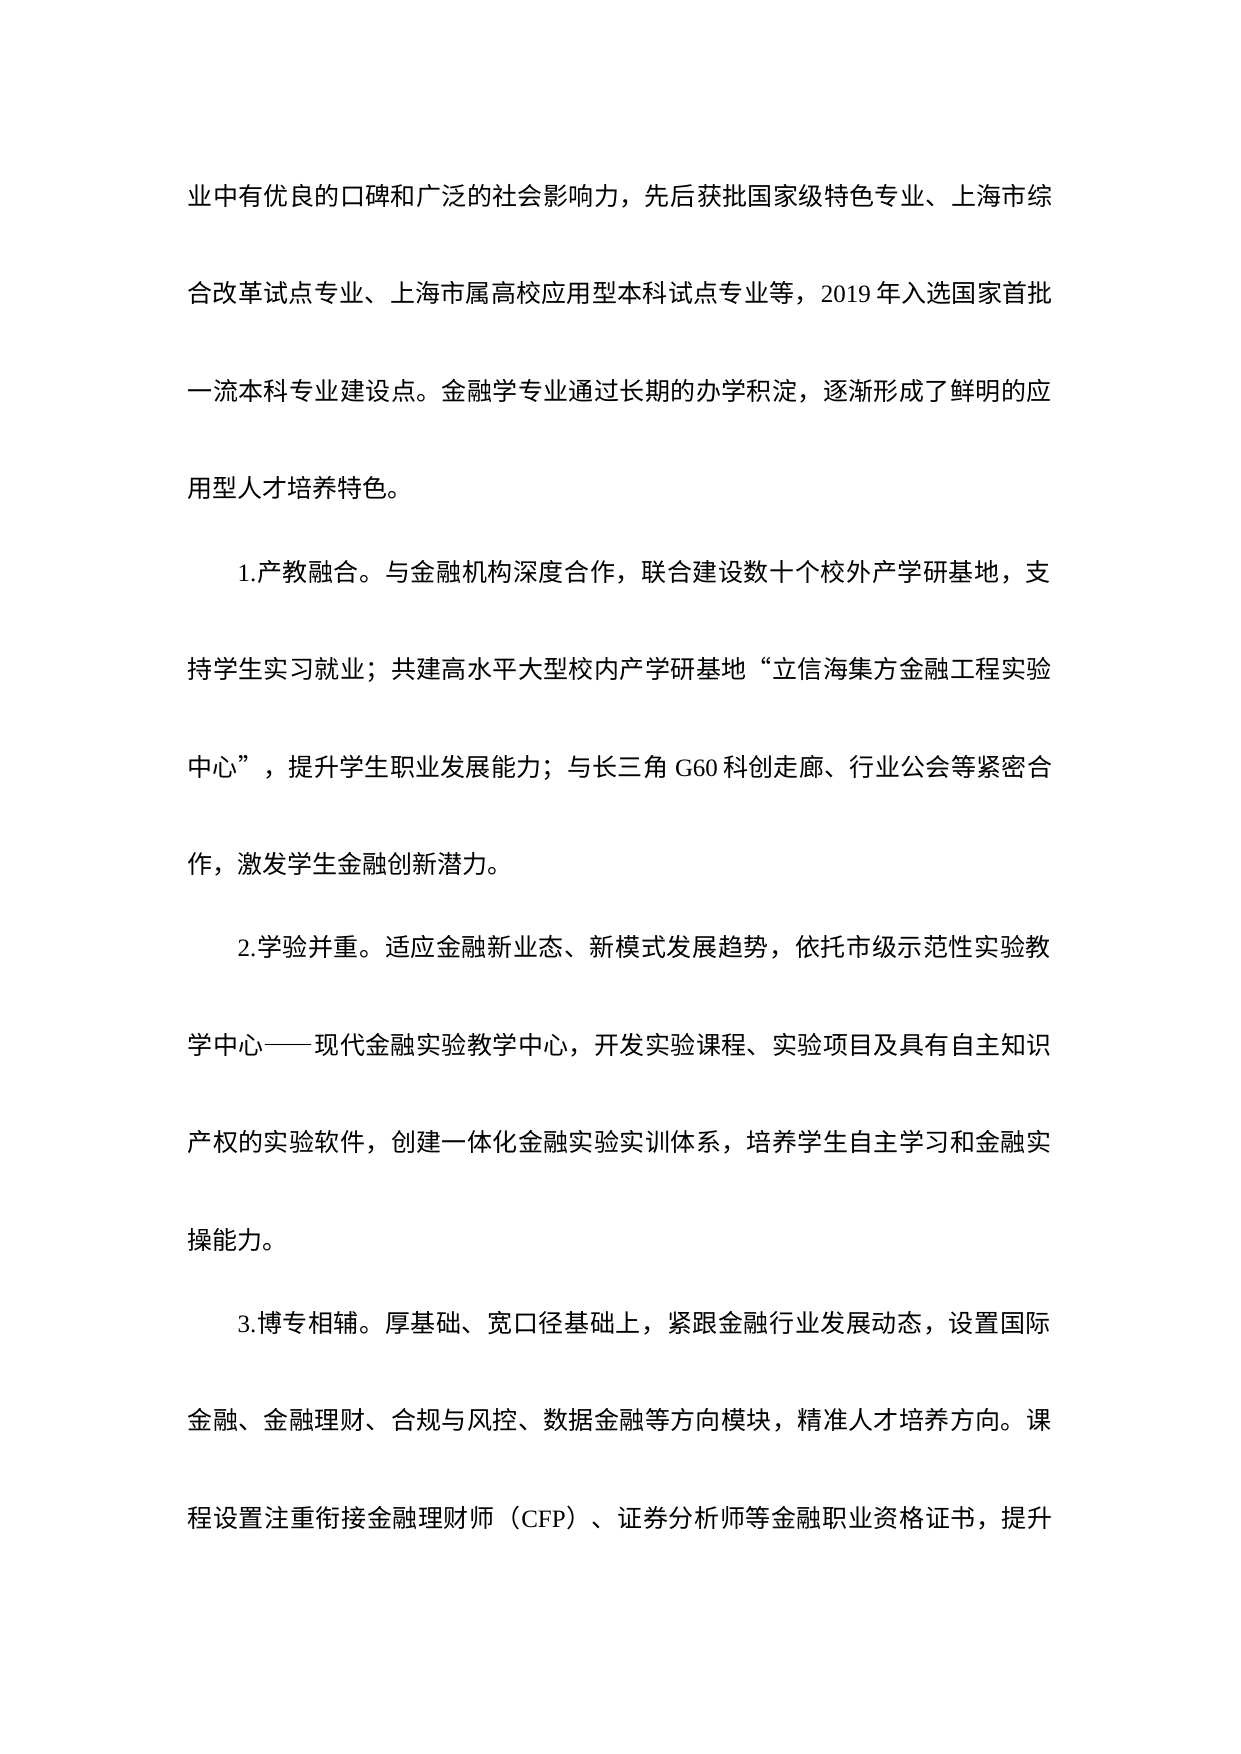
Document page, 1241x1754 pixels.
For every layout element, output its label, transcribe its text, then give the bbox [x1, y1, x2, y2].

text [187, 162, 1053, 519]
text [187, 1289, 1053, 1549]
text 1.产教融合。与金融机构深度合作，联合建设数十个校外产学研基地，支持学生实习就业；共建高水平大型校内产学研基地“立信海集方金融工程实验中心”，提升学生职业发展能力；与长三角G60科创走廊、行业公会等紧密合作，激发学生金融创新潜力。 [187, 538, 1053, 895]
text 2.学验并重。适应金融新业态、新模式发展趋势，依托市级示范性实验教学中心——现代金融实验教学中心，开发实验课程、实验项目及具有自主知识产权的实验软件，创建一体化金融实验实训体系，培养学生自主学习和金融实操能力。 [187, 913, 1053, 1271]
